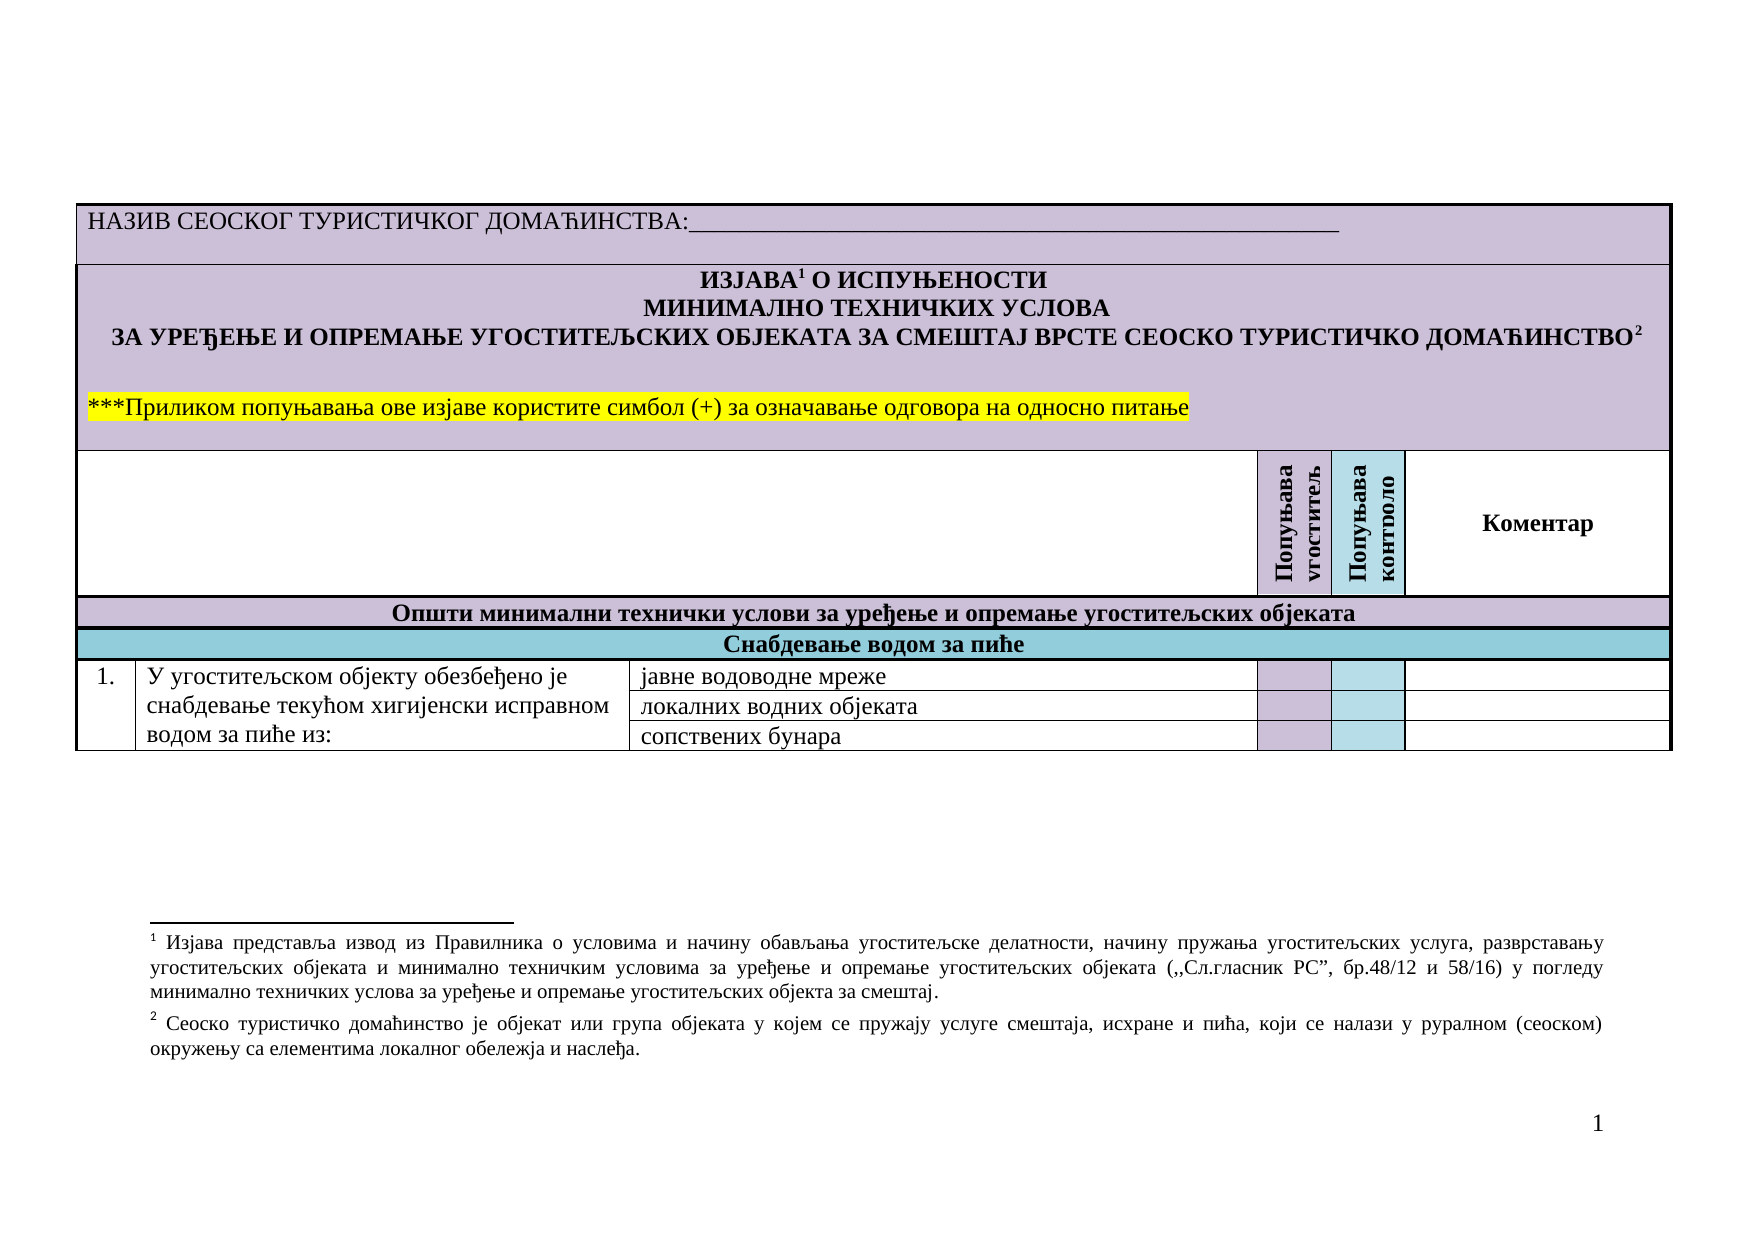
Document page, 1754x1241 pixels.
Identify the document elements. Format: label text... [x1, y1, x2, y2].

table_cell јавне водоводне мреже [630, 661, 1257, 690]
table_cell [1406, 661, 1669, 690]
table_cell Коментар [1406, 451, 1669, 594]
table_cell [1332, 661, 1404, 690]
table_cell [1258, 661, 1331, 690]
table_cell Снабдевање водом за пиће [78, 630, 1669, 658]
table_cell [1332, 721, 1404, 750]
table_cell Попуњава контролор [1332, 451, 1404, 594]
table_cell [1406, 721, 1669, 750]
table_header НАЗИВ СЕОСКОГ ТУРИСТИЧКОГ ДОМАЋИНСТВА:____________________________________________________ [77, 206, 1669, 264]
table_cell ИЗЈАВА О ИСПУЊЕНОСТИ МИНИМАЛНО ТЕХНИЧКИХ УСЛОВА ЗА УРЕЂЕЊЕ И ОПРЕМАЊЕ УГОСТИТЕЉСКИХ ОБЈЕКАТА ЗА СМЕШТАЈ ВРСТЕ СЕОСКО ТУРИСТИЧКО ДОМАЋИНСТВО ***Приликом попуњавања ове изјаве користите симбол (+) за означавање одговора на односно питање [78, 265, 1669, 450]
table_cell 1. [78, 661, 135, 750]
table_cell [1258, 721, 1331, 750]
table_cell [1406, 691, 1669, 720]
table_cell Општи минимални технички услови за уређење и опремање угоститељских објеката [78, 598, 1669, 626]
table_cell Попуњава угоститељ [1258, 451, 1331, 594]
table_cell У угоститељском објекту обезбеђено је снабдевање текућом хигијенски исправном водом за пиће из: [136, 661, 629, 750]
table_cell [1258, 691, 1331, 720]
table_cell [1332, 691, 1404, 720]
table_cell [78, 451, 1257, 594]
table_cell локалних водних објеката [630, 691, 1257, 720]
table_cell сопствених бунара [630, 721, 1257, 750]
